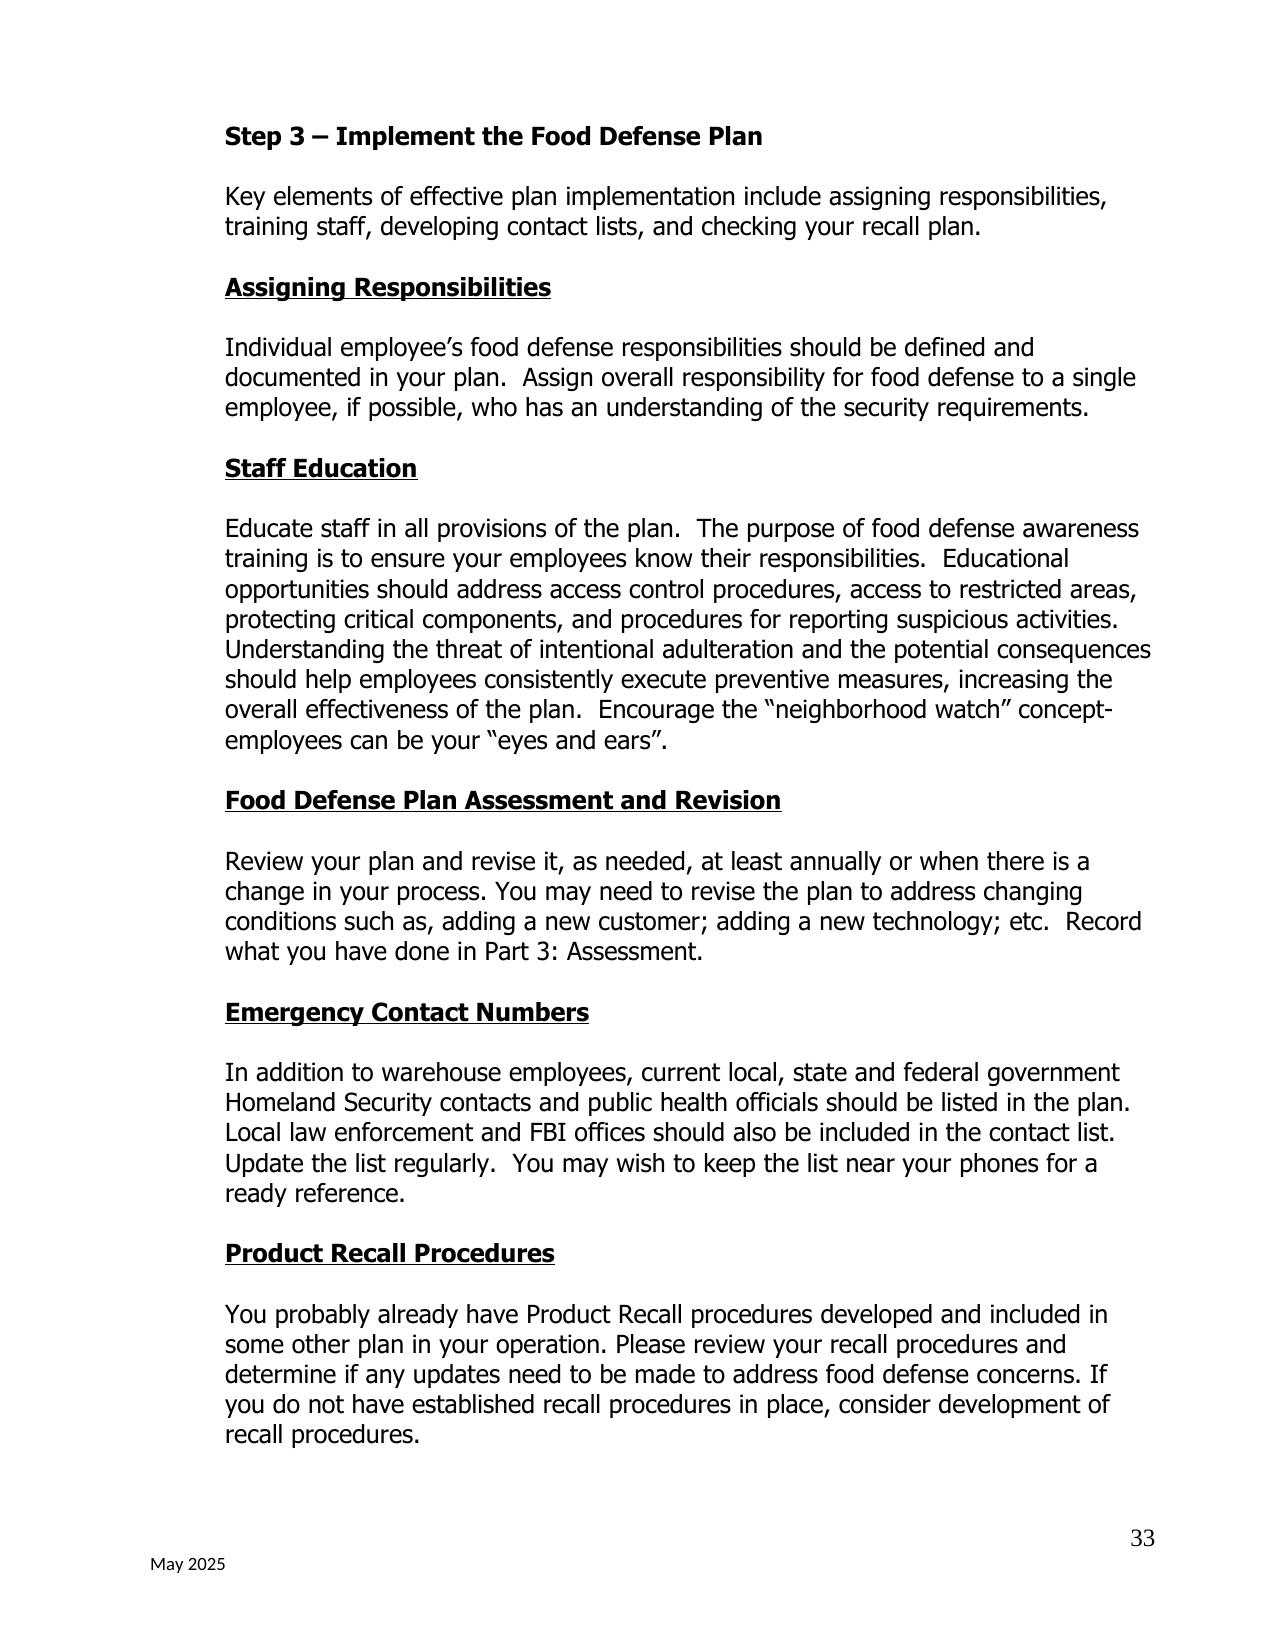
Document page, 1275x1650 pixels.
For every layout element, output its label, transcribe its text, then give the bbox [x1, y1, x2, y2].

text In addition to warehouse employees, current local, state and federal government Homeland Security contacts and public health officials should be listed in the plan. Local law enforcement and FBI offices should also be included in the contact list. Update the list regularly. You may wish to keep the list near your phones for a ready reference. [225, 1056, 1155, 1207]
text Assigning Responsibilities [225, 271, 1155, 301]
text Educate staff in all provisions of the plan. The purpose of food defense awareness training is to ensure your employees know their responsibilities. Educational opportunities should address access control procedures, access to restricted areas, protecting critical components, and procedures for reporting suspicious activities. Understanding the threat of intentional adulteration and the potential consequences should help employees consistently execute preventive measures, increasing the overall effectiveness of the plan. Encourage the “neighborhood watch” concept-employees can be your “eyes and ears”. [225, 513, 1155, 754]
text Product Recall Procedures [225, 1238, 1155, 1268]
text Emergency Contact Numbers [225, 996, 1155, 1026]
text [225, 120, 1155, 150]
text You probably already have Product Recall procedures developed and included in some other plan in your operation. Please review your recall procedures and determine if any updates need to be made to address food defense concerns. If you do not have established recall procedures in place, consider development of recall procedures. [225, 1298, 1155, 1449]
text Key elements of effective plan implementation include assigning responsibilities, training staff, developing contact lists, and checking your recall plan. [225, 180, 1155, 241]
text Food Defense Plan Assessment and Revision [225, 784, 1155, 815]
text Review your plan and revise it, as needed, at least annually or when there is a change in your process. You may need to revise the plan to address changing conditions such as, adding a new customer; adding a new technology; etc. Record what you have done in Part 3: Assessment. [225, 845, 1155, 966]
text Staff Education [225, 452, 1155, 482]
text Individual employee’s food defense responsibilities should be defined and documented in your plan. Assign overall responsibility for food defense to a single employee, if possible, who has an understanding of the security requirements. [225, 331, 1155, 422]
